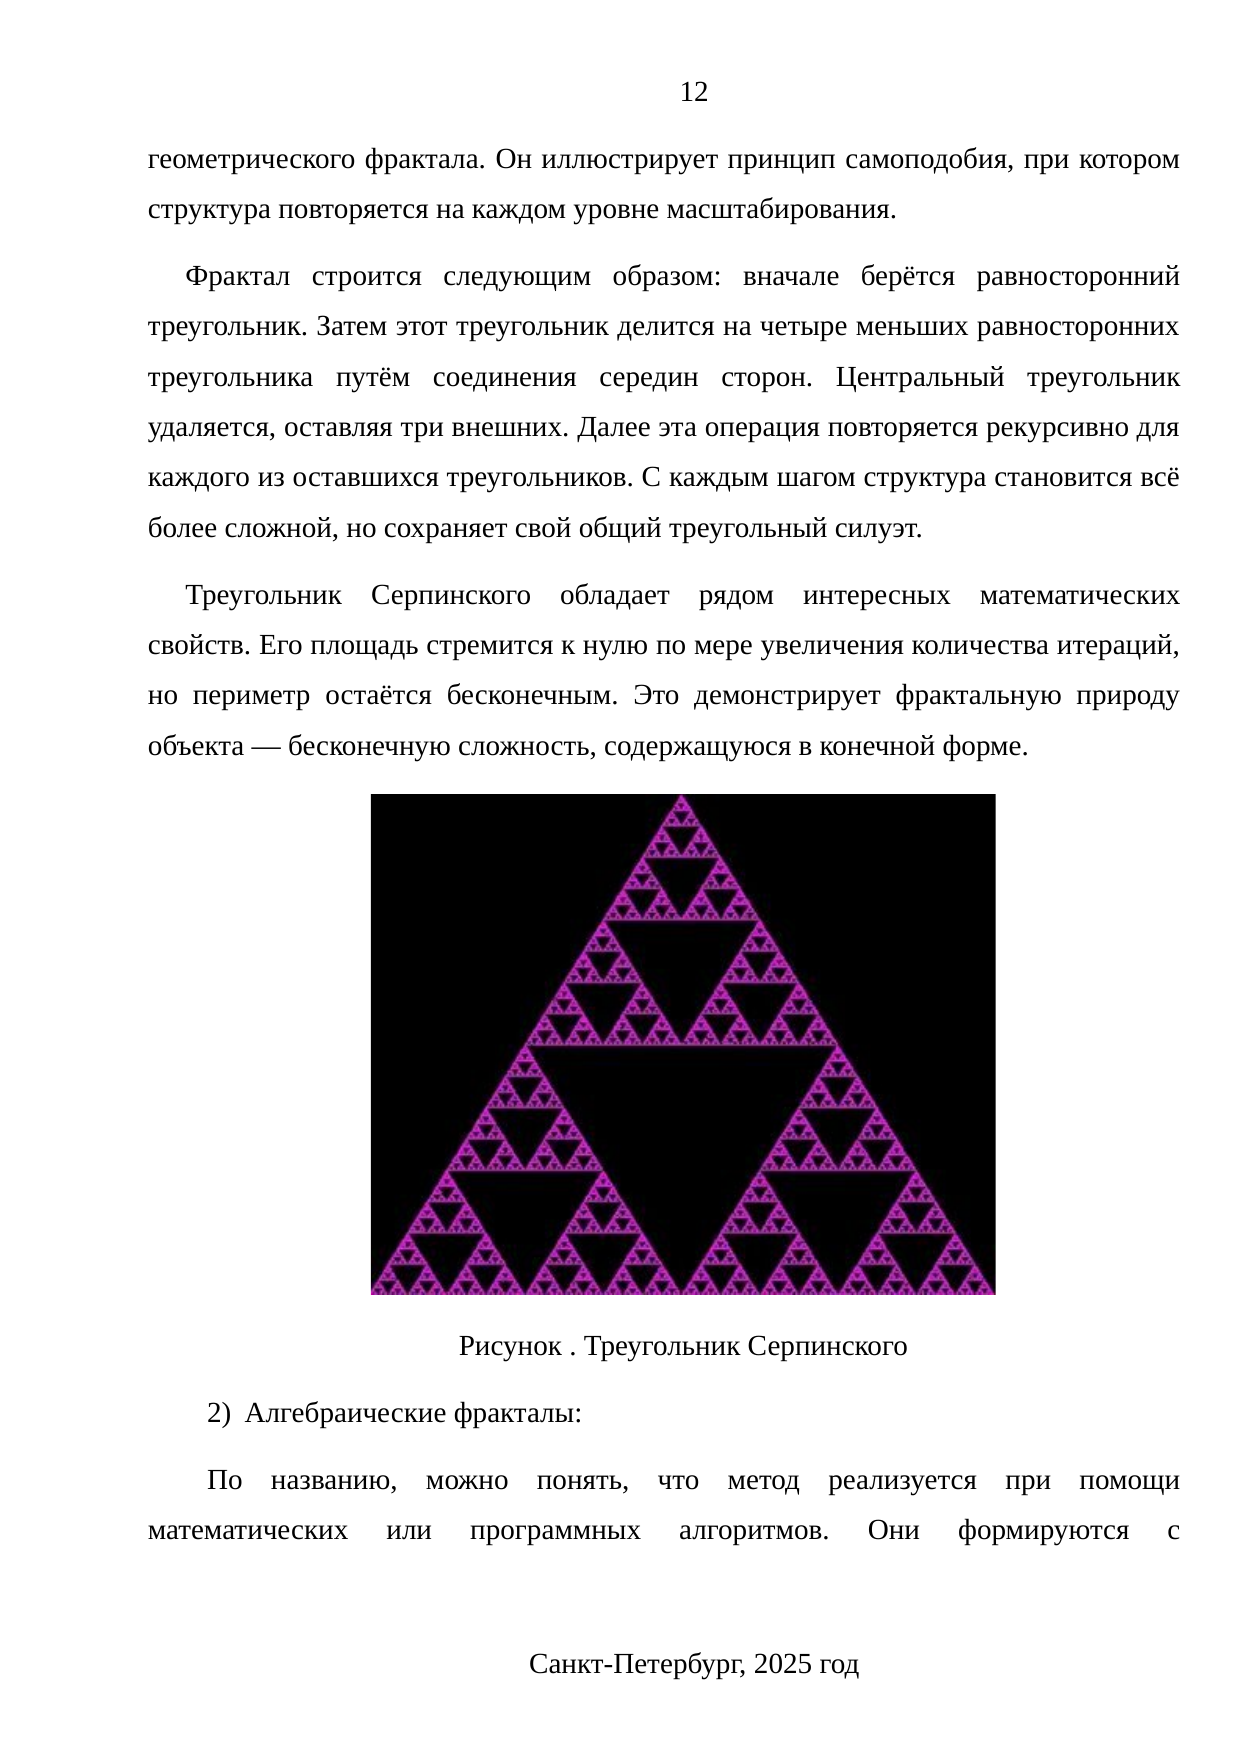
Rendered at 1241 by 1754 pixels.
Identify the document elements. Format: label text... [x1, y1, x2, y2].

text Фрактал строится следующим образом: вначале берётся равносторонний треугольник. Затем этот треугольник делится на четыре меньших равносторонних треугольника путём соединения середин сторон. Центральный треугольник удаляется, оставляя три внешних. Далее эта операция повторяется рекурсивно для каждого из оставшихся треугольников. С каждым шагом структура становится всё более сложной, но сохраняет свой общий треугольный силуэт. [148, 258, 1181, 543]
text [148, 141, 1181, 225]
list Алгебраические фракталы: [207, 1395, 1181, 1429]
text Рисунок . Треугольник Серпинского [148, 1328, 1181, 1362]
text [148, 1462, 1181, 1546]
picture [370, 794, 996, 1295]
text Треугольник Серпинского обладает рядом интересных математических свойств. Его площадь стремится к нулю по мере увеличения количества итераций, но периметр остаётся бесконечным. Это демонстрирует фрактальную природу объекта — бесконечную сложность, содержащуюся в конечной форме.Конец формы [148, 577, 1181, 761]
